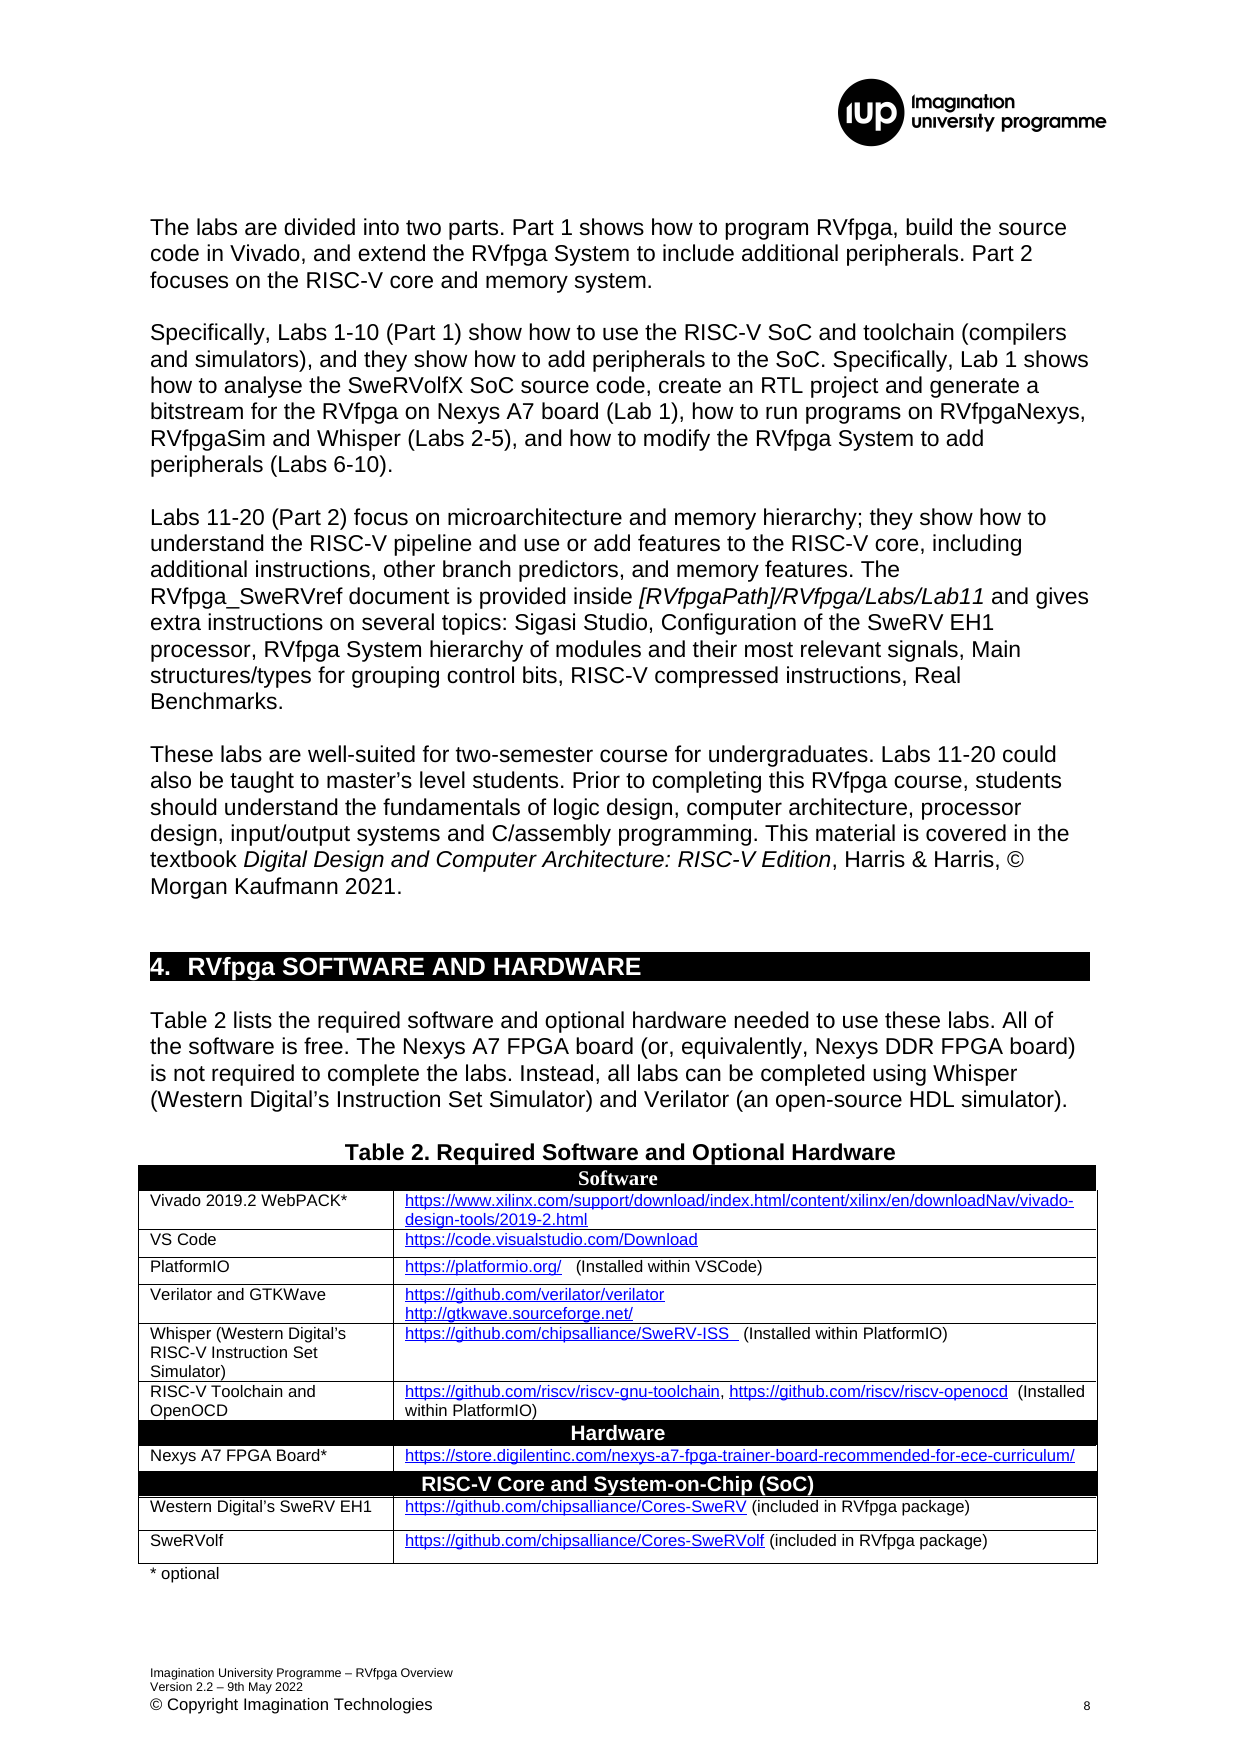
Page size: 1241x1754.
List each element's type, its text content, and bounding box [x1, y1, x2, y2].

table_cell Whisper (Western Digital’s RISC-V Instruction Set Simulator) [139, 1324, 393, 1381]
table_cell Nexys A7 FPGA Board* [139, 1446, 393, 1471]
table_header Software [139, 1166, 1096, 1190]
table_cell https://github.com/chipsalliance/Cores-SweRV (included in RVfpga package) [394, 1496, 1097, 1530]
table_cell Vivado 2019.2 WebPACK* [139, 1191, 393, 1229]
table_cell https://github.com/chipsalliance/SweRV-ISS (Installed within PlatformIO) [394, 1323, 1097, 1381]
subtitle RVfpga SOFTWARE AND HARDWARE [150, 952, 1090, 981]
table_cell https://github.com/verilator/verilator http://gtkwave.sourceforge.net/ [394, 1284, 1097, 1323]
table_cell https://store.digilentinc.com/nexys-a7-fpga-trainer-board-recommended-for-ece-curriculum/ [394, 1445, 1097, 1471]
table_cell https://www.xilinx.com/support/download/index.html/content/xilinx/en/downloadNav/vivado-design-tools/2019-2.html [394, 1191, 1097, 1229]
picture [837, 77, 1108, 148]
table_cell Verilator and GTKWave [139, 1285, 393, 1323]
text The labs are divided into two parts. Part 1 shows how to program RVfpga, build the source code in Vivado, and extend the RVfpga System to include additional peripherals. Part 2 focuses on the RISC-V core and memory system. [150, 214, 1090, 293]
text * optional [150, 1564, 1090, 1583]
table_cell PlatformIO [139, 1258, 393, 1284]
text Specifically, Labs 1-10 (Part 1) show how to use the RISC-V SoC and toolchain (compilers and simulators), and they show how to add peripherals to the SoC. Specifically, Lab 1 shows how to analyse the SweRVolfX SoC source code, create an RTL project and generate a bitstream for the RVfpga on Nexys A7 board (Lab 1), how to run programs on RVfpgaNexys, RVfpgaSim and Whisper (Labs 2-5), and how to modify the RVfpga System to add peripherals (Labs 6-10). [150, 319, 1090, 477]
table_cell RISC-V Toolchain and OpenOCD [139, 1382, 393, 1420]
table_cell https://code.visualstudio.com/Download [394, 1229, 1097, 1256]
table_cell https://platformio.org/ (Installed within VSCode) [394, 1256, 1097, 1284]
text Labs 11-20 (Part 2) focus on microarchitecture and memory hierarchy; they show how to understand the RISC-V pipeline and use or add features to the RISC-V core, including additional instructions, other branch predictors, and memory features. The RVfpga_SweRVref document is provided inside [RVfpgaPath]/RVfpga/Labs/Lab11 and gives extra instructions on several topics: Sigasi Studio, Configuration of the SweRV EH1 processor, RVfpga System hierarchy of modules and their most relevant signals, Main structures/types for grouping control bits, RISC-V compressed instructions, Real Benchmarks. [150, 504, 1090, 714]
text Table 2. Required Software and Optional Hardware [150, 1139, 1090, 1165]
table_cell VS Code [139, 1230, 393, 1256]
text Table 2 lists the required software and optional hardware needed to use these labs. All of the software is free. The Nexys A7 FPGA board (or, equivalently, Nexys DDR FPGA board) is not required to complete the labs. Instead, all labs can be completed using Whisper (Western Digital’s Instruction Set Simulator) and Verilator (an open-source HDL simulator). [150, 1007, 1090, 1112]
table_cell SweRVolf [139, 1531, 393, 1563]
table_cell https://github.com/riscv/riscv-gnu-toolchain, https://github.com/riscv/riscv-openocd (Installed within PlatformIO) [394, 1381, 1097, 1420]
table_cell https://github.com/chipsalliance/Cores-SweRVolf (included in RVfpga package) [394, 1530, 1097, 1563]
text These labs are well-suited for two-semester course for undergraduates. Labs 11-20 could also be taught to master’s level students. Prior to completing this RVfpga course, students should understand the fundamentals of logic design, computer architecture, processor design, input/output systems and C/assembly programming. This material is covered in the textbook Digital Design and Computer Architecture: RISC-V Edition, Harris & Harris, © Morgan Kaufmann 2021. [150, 741, 1090, 899]
table_cell Western Digital’s SweRV EH1 [139, 1498, 393, 1530]
table_cell Hardware [139, 1420, 1097, 1445]
table_cell RISC-V Core and System-on-Chip (SoC) [139, 1471, 1097, 1496]
